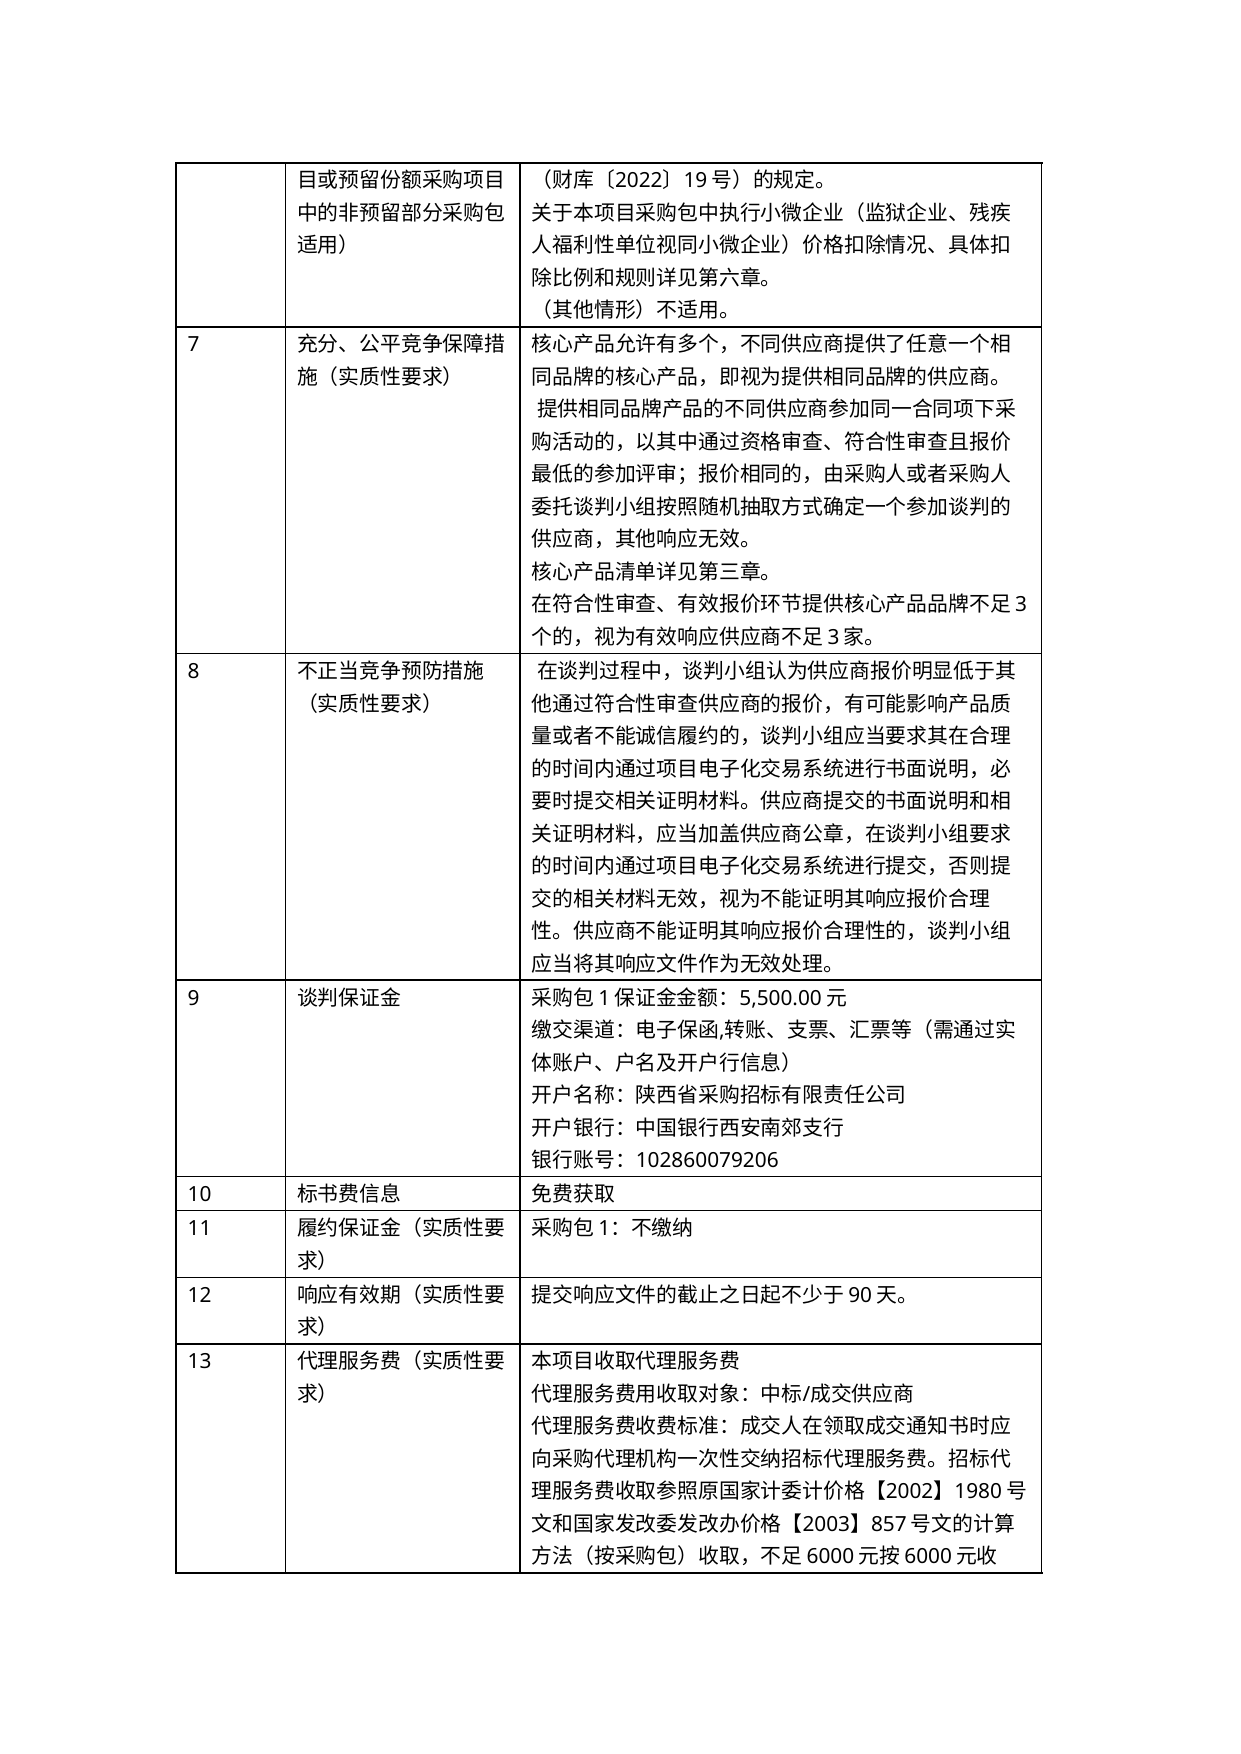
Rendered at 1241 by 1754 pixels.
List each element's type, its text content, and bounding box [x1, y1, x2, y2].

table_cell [286, 164, 519, 326]
table_cell 代理服务费（实质性要求） [286, 1345, 519, 1572]
table_cell 9 [177, 981, 285, 1176]
table_cell 不正当竞争预防措施（实质性要求） [286, 654, 519, 979]
table_cell 免费获取 [521, 1177, 1041, 1210]
table_cell 10 [177, 1177, 285, 1210]
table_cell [521, 164, 1041, 326]
table_cell 谈判保证金 [286, 981, 519, 1176]
table_cell 11 [177, 1211, 285, 1276]
table_cell 采购包1保证金金额：5,500.00元 缴交渠道：电子保函,转账、支票、汇票等（需通过实体账户、户名及开户行信息） 开户名称：陕西省采购招标有限责任公司 开户银行：中国银行西安南郊支行 银行账号：102860079206 [521, 981, 1041, 1176]
table_cell 响应有效期（实质性要求） [286, 1278, 519, 1343]
table_cell 提交响应文件的截止之日起不少于90天。 [521, 1278, 1041, 1343]
table_cell 13 [177, 1345, 285, 1572]
table_cell 标书费信息 [286, 1177, 519, 1210]
table_cell 在谈判过程中，谈判小组认为供应商报价明显低于其他通过符合性审查供应商的报价，有可能影响产品质量或者不能诚信履约的，谈判小组应当要求其在合理的时间内通过项目电子化交易系统进行书面说明，必要时提交相关证明材料。供应商提交的书面说明和相关证明材料，应当加盖供应商公章，在谈判小组要求的时间内通过项目电子化交易系统进行提交，否则提交的相关材料无效，视为不能证明其响应报价合理性。供应商不能证明其响应报价合理性的，谈判小组应当将其响应文件作为无效处理。 [521, 654, 1041, 979]
table_cell 采购包1：不缴纳 [521, 1211, 1041, 1276]
table_cell 履约保证金（实质性要求） [286, 1211, 519, 1276]
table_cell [521, 1345, 1041, 1572]
table_cell 7 [177, 328, 285, 653]
table_cell 充分、公平竞争保障措施（实质性要求） [286, 328, 519, 653]
table_cell 6 [177, 164, 285, 326]
table_cell 核心产品允许有多个，不同供应商提供了任意一个相同品牌的核心产品，即视为提供相同品牌的供应商。 提供相同品牌产品的不同供应商参加同一合同项下采购活动的，以其中通过资格审查、符合性审查且报价最低的参加评审；报价相同的，由采购人或者采购人委托谈判小组按照随机抽取方式确定一个参加谈判的供应商，其他响应无效。 核心产品清单详见第三章。 在符合性审查、有效报价环节提供核心产品品牌不足3个的，视为有效响应供应商不足3家。 [521, 328, 1041, 653]
table_cell 12 [177, 1278, 285, 1343]
table_cell 8 [177, 654, 285, 979]
